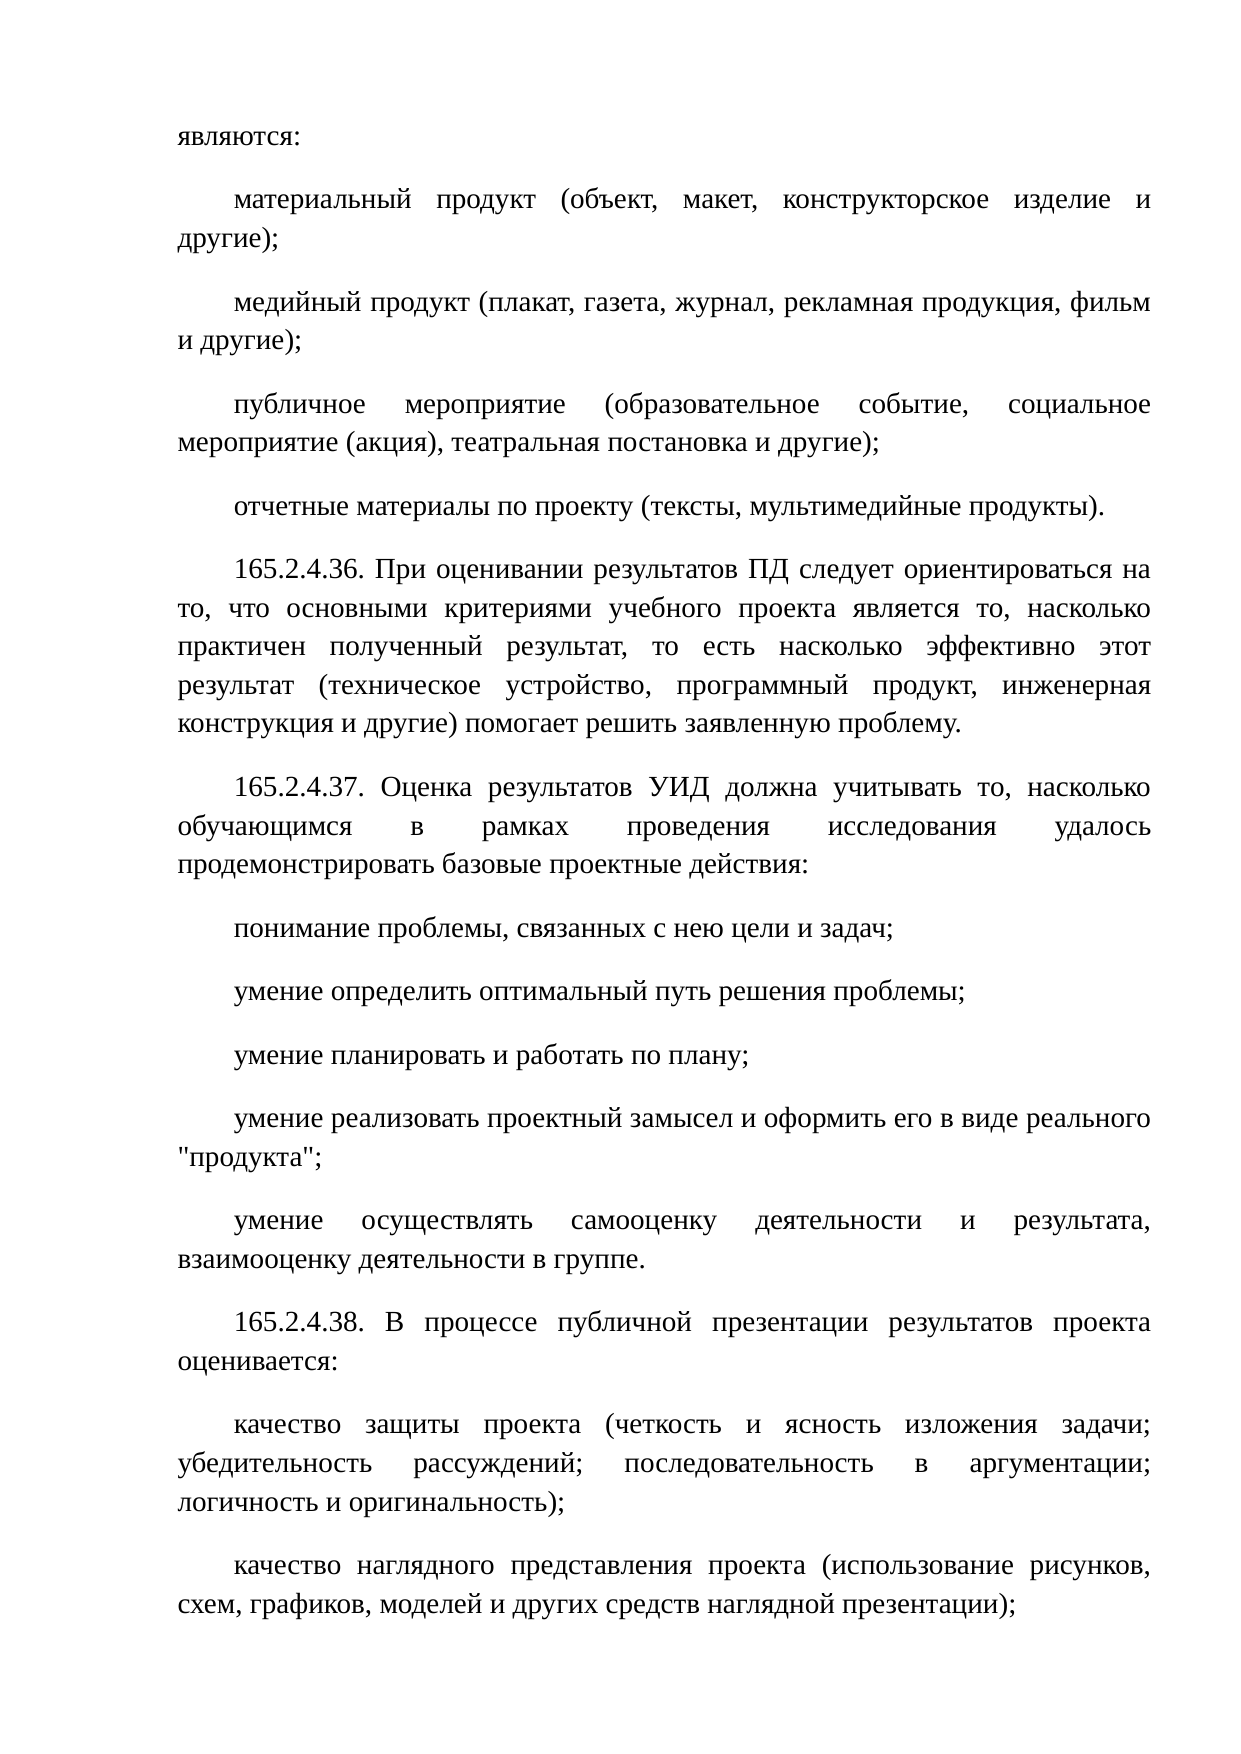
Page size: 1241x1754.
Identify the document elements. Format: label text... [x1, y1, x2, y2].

text 165.2.4.38. В процессе публичной презентации результатов проекта оценивается: [177, 1304, 1152, 1377]
text качество защиты проекта (четкость и ясность изложения задачи; убедительность рассуждений; последовательность в аргументации; логичность и оригинальность); [177, 1407, 1152, 1517]
text 165.2.4.36. При оценивании результатов ПД следует ориентироваться на то, что основными критериями учебного проекта является то, насколько практичен полученный результат, то есть насколько эффективно этот результат (техническое устройство, программный продукт, инженерная конструкция и другие) помогает решить заявленную проблему. [177, 551, 1152, 739]
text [177, 118, 1152, 152]
text публичное мероприятие (образовательное событие, социальное мероприятие (акция), театральная постановка и другие); [177, 386, 1152, 458]
text понимание проблемы, связанных с нею цели и задач; [177, 910, 1152, 943]
text медийный продукт (плакат, газета, журнал, рекламная продукция, фильм и другие); [177, 284, 1152, 356]
text умение планировать и работать по плану; [177, 1037, 1152, 1070]
text умение реализовать проектный замысел и оформить его в виде реального "продукта"; [177, 1100, 1152, 1172]
text качество наглядного представления проекта (использование рисунков, схем, графиков, моделей и других средств наглядной презентации); [177, 1547, 1152, 1619]
text умение определить оптимальный путь решения проблемы; [177, 973, 1152, 1007]
text умение осуществлять самооценку деятельности и результата, взаимооценку деятельности в группе. [177, 1202, 1152, 1274]
text 165.2.4.37. Оценка результатов УИД должна учитывать то, насколько обучающимся в рамках проведения исследования удалось продемонстрировать базовые проектные действия: [177, 769, 1152, 880]
text отчетные материалы по проекту (тексты, мультимедийные продукты). [177, 488, 1152, 521]
text материальный продукт (объект, макет, конструкторское изделие и другие); [177, 182, 1152, 254]
